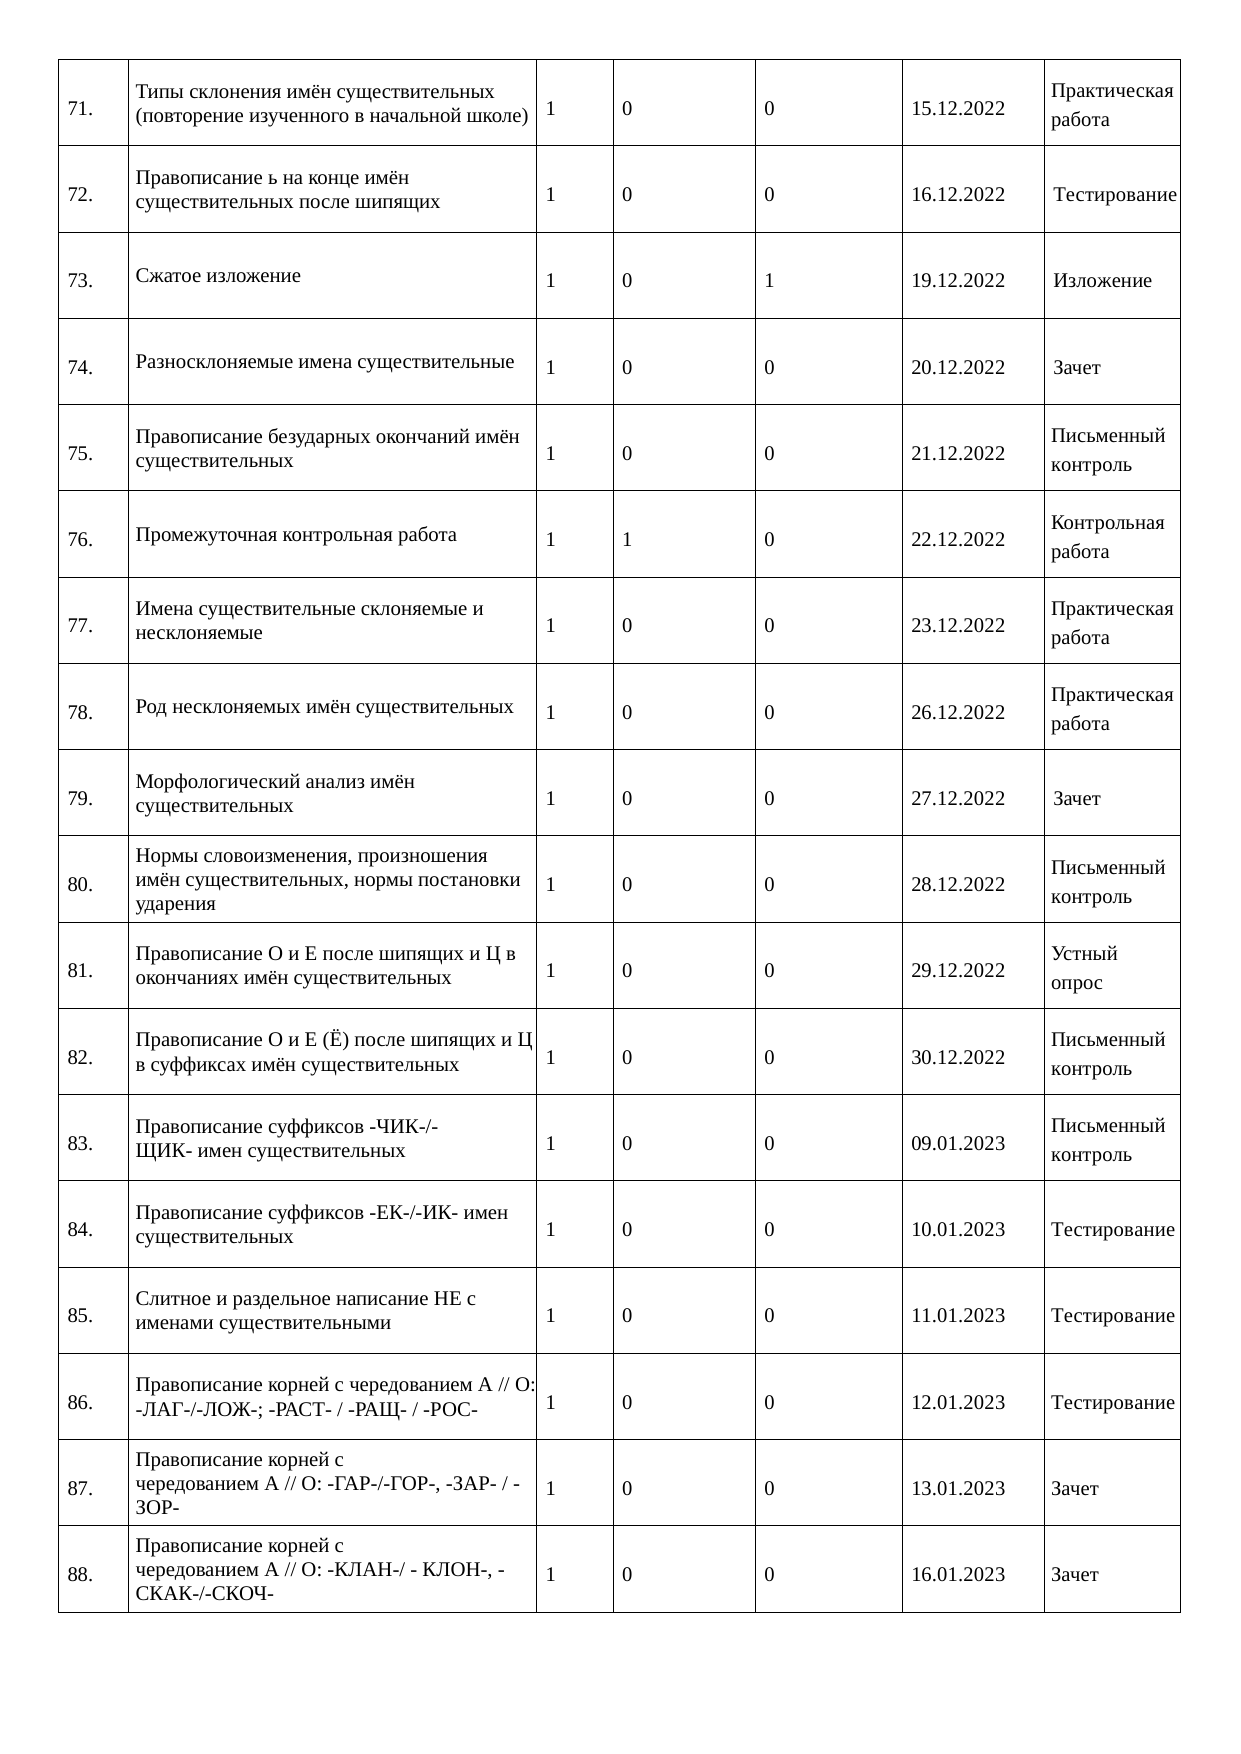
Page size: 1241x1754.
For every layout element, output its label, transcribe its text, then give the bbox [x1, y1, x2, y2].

table_cell Правописание корней с чередованием А // О: -КЛАН-/ - КЛОН-, -СКАК-/-СКОЧ- [129, 1526, 536, 1612]
table_cell 1 [537, 836, 613, 922]
table_cell 1 [537, 405, 613, 490]
table_cell 28.12.2022 [903, 836, 1044, 922]
table_cell Зачет [1045, 1440, 1180, 1525]
table_cell 1 [537, 319, 613, 404]
table_cell 0 [614, 1440, 755, 1525]
table_cell Правописание корней с чередованием А // О: -ЛАГ-/-ЛОЖ-; -РАСТ- / -РАЩ- / -РОС- [129, 1354, 536, 1439]
table_cell 0 [614, 578, 755, 663]
table_cell 0 [756, 405, 902, 490]
table_cell 0 [756, 1354, 902, 1439]
table_cell 1 [537, 491, 613, 577]
table_cell 0 [614, 750, 755, 835]
table_cell 19.12.2022 [903, 233, 1044, 318]
table_cell 74. [59, 319, 128, 404]
table_cell Сжатое изложение [129, 233, 536, 318]
table_cell 0 [614, 664, 755, 749]
table_cell Практическая работа [1045, 578, 1180, 663]
table_cell 10.01.2023 [903, 1181, 1044, 1267]
table_cell 72. [59, 146, 128, 232]
table_cell 0 [614, 1354, 755, 1439]
table_cell 23.12.2022 [903, 578, 1044, 663]
table_cell 1 [537, 1095, 613, 1180]
table_cell Письменный контроль [1045, 405, 1180, 490]
table_cell 0 [614, 60, 755, 145]
table_cell 12.01.2023 [903, 1354, 1044, 1439]
table_cell 79. [59, 750, 128, 835]
table_cell 0 [614, 405, 755, 490]
table_cell 1 [537, 1526, 613, 1612]
table_cell 0 [614, 836, 755, 922]
table_cell 0 [756, 491, 902, 577]
table_cell 1 [537, 1009, 613, 1094]
table_cell Слитное и раздельное написание НЕ с именами существительными [129, 1268, 536, 1353]
table_cell 1 [537, 664, 613, 749]
table_cell 87. [59, 1440, 128, 1525]
table_cell 0 [756, 1009, 902, 1094]
table_cell 71. [59, 60, 128, 145]
table_cell Нормы словоизменения, произношения имён существительных, нормы постановки ударения [129, 836, 536, 922]
table_cell 16.01.2023 [903, 1526, 1044, 1612]
table_cell 0 [614, 1181, 755, 1267]
table_cell 27.12.2022 [903, 750, 1044, 835]
table_cell 76. [59, 491, 128, 577]
table_cell 0 [756, 1181, 902, 1267]
table_cell 81. [59, 923, 128, 1008]
table_cell 86. [59, 1354, 128, 1439]
table_cell Устный опрос [1045, 923, 1180, 1008]
table_cell 80. [59, 836, 128, 922]
table_cell 1 [537, 146, 613, 232]
table_cell 0 [756, 923, 902, 1008]
table_cell 0 [756, 664, 902, 749]
table_cell Морфологический анализ имён существительных [129, 750, 536, 835]
table_cell Правописание суффиксов -ЧИК-/- ЩИК- имен существительных [129, 1095, 536, 1180]
table_cell 0 [614, 1009, 755, 1094]
table_cell 83. [59, 1095, 128, 1180]
table_cell 0 [614, 319, 755, 404]
table_cell Имена существительные склоняемые и несклоняемые [129, 578, 536, 663]
table_cell 0 [756, 1268, 902, 1353]
table_cell Тестирование [1045, 1181, 1180, 1267]
table_cell Тестирование [1045, 1354, 1180, 1439]
table_cell 77. [59, 578, 128, 663]
table_cell 88. [59, 1526, 128, 1612]
table_cell 11.01.2023 [903, 1268, 1044, 1353]
table_cell Изложение [1045, 233, 1180, 318]
table_cell 85. [59, 1268, 128, 1353]
table_cell 78. [59, 664, 128, 749]
table_cell 0 [614, 233, 755, 318]
table_cell 0 [756, 1095, 902, 1180]
table_cell 09.01.2023 [903, 1095, 1044, 1180]
table_cell 16.12.2022 [903, 146, 1044, 232]
table_cell Зачет [1045, 750, 1180, 835]
table_cell 1 [614, 491, 755, 577]
table_cell 26.12.2022 [903, 664, 1044, 749]
table_cell Правописание ь на конце имён существительных после шипящих [129, 146, 536, 232]
table_cell 0 [756, 578, 902, 663]
table_cell Письменный контроль [1045, 1095, 1180, 1180]
table_cell 75. [59, 405, 128, 490]
table_cell 0 [614, 1268, 755, 1353]
table_cell 29.12.2022 [903, 923, 1044, 1008]
table_cell 0 [614, 1095, 755, 1180]
table_cell Правописание О и Е после шипящих и Ц в окончаниях имён существительных [129, 923, 536, 1008]
table_cell Контрольная работа [1045, 491, 1180, 577]
table_cell Тестирование [1045, 1268, 1180, 1353]
table_cell Зачет [1045, 319, 1180, 404]
table_cell Правописание суффиксов -ЕК-/-ИК- имен существительных [129, 1181, 536, 1267]
table_cell 1 [537, 1440, 613, 1525]
table_cell Типы склонения имён существительных (повторение изученного в начальной школе) [129, 60, 536, 145]
table_cell 0 [756, 146, 902, 232]
table_cell 0 [756, 319, 902, 404]
table_cell 0 [614, 1526, 755, 1612]
table_cell 21.12.2022 [903, 405, 1044, 490]
table_cell 20.12.2022 [903, 319, 1044, 404]
table_cell 13.01.2023 [903, 1440, 1044, 1525]
table_cell 0 [614, 923, 755, 1008]
table_cell Промежуточная контрольная работа [129, 491, 536, 577]
table_cell 15.12.2022 [903, 60, 1044, 145]
table_cell Правописание О и Е (Ё) после шипящих и Ц в суффиксах имён существительных [129, 1009, 536, 1094]
table_cell Зачет [1045, 1526, 1180, 1612]
table_cell 1 [537, 1354, 613, 1439]
table_cell 0 [614, 146, 755, 232]
table_cell 1 [537, 923, 613, 1008]
table_cell Тестирование [1045, 146, 1180, 232]
table_cell Род несклоняемых имён существительных [129, 664, 536, 749]
table_cell 0 [756, 1526, 902, 1612]
table_cell 1 [537, 233, 613, 318]
table_cell 1 [756, 233, 902, 318]
table_cell 1 [537, 750, 613, 835]
table_cell 0 [756, 1440, 902, 1525]
table_cell 0 [756, 836, 902, 922]
table_cell 22.12.2022 [903, 491, 1044, 577]
table_cell 1 [537, 1181, 613, 1267]
table_cell 84. [59, 1181, 128, 1267]
table_cell 82. [59, 1009, 128, 1094]
table_cell Правописание корней с чередованием А // О: -ГАР-/-ГОР-, -ЗАР- / -ЗОР- [129, 1440, 536, 1525]
table_cell Разносклоняемые имена существительные [129, 319, 536, 404]
table_cell Письменный контроль [1045, 1009, 1180, 1094]
table_cell Практическая работа [1045, 664, 1180, 749]
table_cell 1 [537, 60, 613, 145]
table_cell Практическая работа [1045, 60, 1180, 145]
table_cell 0 [756, 60, 902, 145]
table_cell 0 [756, 750, 902, 835]
table_cell 1 [537, 578, 613, 663]
table_cell 1 [537, 1268, 613, 1353]
table_cell Письменный контроль [1045, 836, 1180, 922]
table_cell Правописание безударных окончаний имён существительных [129, 405, 536, 490]
table_cell 73. [59, 233, 128, 318]
table_cell 30.12.2022 [903, 1009, 1044, 1094]
